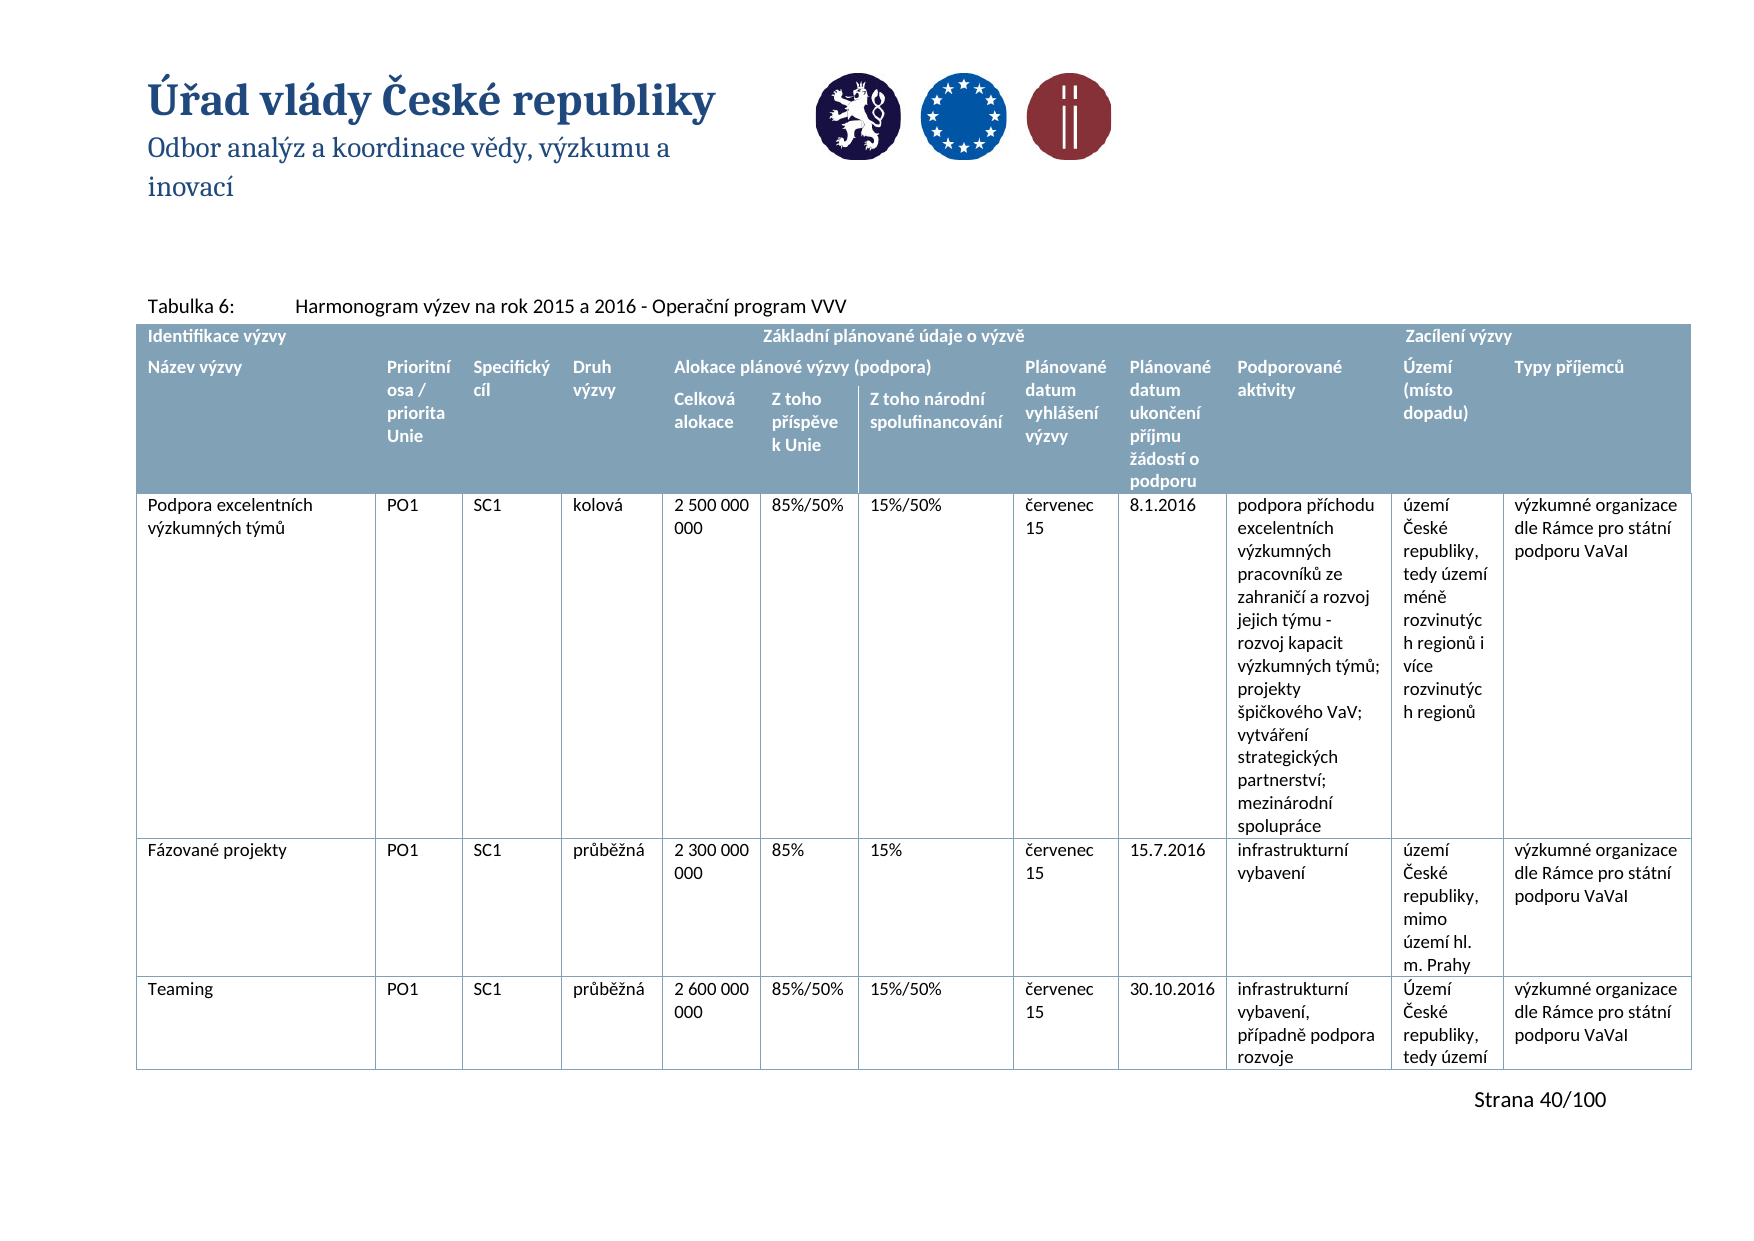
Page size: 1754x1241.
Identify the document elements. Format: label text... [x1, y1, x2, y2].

table_cell červenec 15 [1014, 839, 1118, 976]
table_cell Název výzvy [136, 355, 376, 493]
table_cell Plánované datum ukončení příjmu žádostí o podporu [1118, 355, 1226, 493]
table_cell infrastrukturní vybavení, případně podpora rozvoje strategického řízení a lidských zdrojů [1227, 977, 1391, 1069]
table_cell 30.10.2016 [1119, 977, 1226, 1069]
table_cell průběžná [562, 977, 662, 1069]
table_cell výzkumné organizace dle Rámce pro státní podporu VaVaI [1504, 839, 1691, 976]
table_cell Teaming [137, 977, 375, 1069]
table_cell 15.7.2016 [1119, 839, 1226, 976]
table_cell Podpora excelentních výzkumných týmů [137, 494, 375, 837]
table_cell Území (místo dopadu) [1392, 355, 1503, 493]
table_cell 2 300 000 000 [663, 839, 760, 976]
table_cell 2 500 000 000 [663, 494, 760, 837]
table_cell 15% [859, 839, 1013, 976]
table_cell PO1 [376, 977, 462, 1069]
table_cell Druh výzvy [562, 355, 663, 493]
table_cell území České republiky, tedy území méně rozvinutých regionů i více rozvinutých regionů [1392, 494, 1503, 837]
table_cell Z toho národní spolufinancování [859, 386, 1014, 493]
table_cell 15%/50% [859, 977, 1013, 1069]
table_cell Plánované datum vyhlášení výzvy [1014, 355, 1118, 493]
table_header Základní plánované údaje o výzvě [562, 324, 1226, 355]
table_cell výzkumné organizace dle Rámce pro státní podporu VaVaI [1504, 977, 1691, 1069]
table_cell průběžná [562, 839, 662, 976]
table_cell výzkumné organizace dle Rámce pro státní podporu VaVaI [1504, 494, 1691, 837]
table_cell Specifický cíl [462, 355, 562, 493]
table_cell 15%/50% [859, 494, 1013, 837]
table_cell SC1 [463, 839, 561, 976]
table_cell Podporované aktivity [1226, 355, 1392, 493]
table_cell Alokace plánové výzvy (podpora) [663, 355, 1014, 386]
table_cell červenec 15 [1014, 494, 1118, 837]
table_cell SC1 [463, 977, 561, 1069]
table_cell SC1 [463, 494, 561, 837]
table_cell infrastrukturní vybavení [1227, 839, 1391, 976]
table_cell PO1 [376, 839, 462, 976]
table_cell Z toho příspěvek Unie [760, 386, 858, 493]
table_cell 2 600 000 000 [663, 977, 760, 1069]
table_cell červenec 15 [1014, 977, 1118, 1069]
table_cell 85%/50% [761, 494, 858, 837]
text Tabulka 6: Harmonogram výzev na rok 2015 a 2016 - Operační program VVV [148, 293, 1606, 319]
table_cell podpora příchodu excelentních výzkumných pracovníků ze zahraničí a rozvoj jejich týmu - rozvoj kapacit výzkumných týmů; projekty špičkového VaV; vytváření strategických partnerství; mezinárodní spolupráce [1227, 494, 1391, 837]
table_cell Typy příjemců [1503, 355, 1691, 493]
table_cell PO1 [376, 494, 462, 837]
table_cell kolová [562, 494, 662, 837]
table_cell 85% [761, 839, 858, 976]
table_cell území České republiky, mimo území hl. m. Prahy [1392, 839, 1503, 976]
table_cell 8.1.2016 [1119, 494, 1226, 837]
table_header Identifikace výzvy [136, 324, 562, 355]
table_header Zacílení výzvy [1226, 324, 1691, 355]
table_cell Fázované projekty [137, 839, 375, 976]
table_cell Území České republiky, tedy území méně rozvinutých regionů i více rozvinutých regionů [1392, 977, 1503, 1069]
table_cell Prioritní osa / priorita Unie [376, 355, 462, 493]
picture [815, 73, 1112, 160]
table_cell 85%/50% [761, 977, 858, 1069]
table_cell Celková alokace [663, 386, 760, 493]
